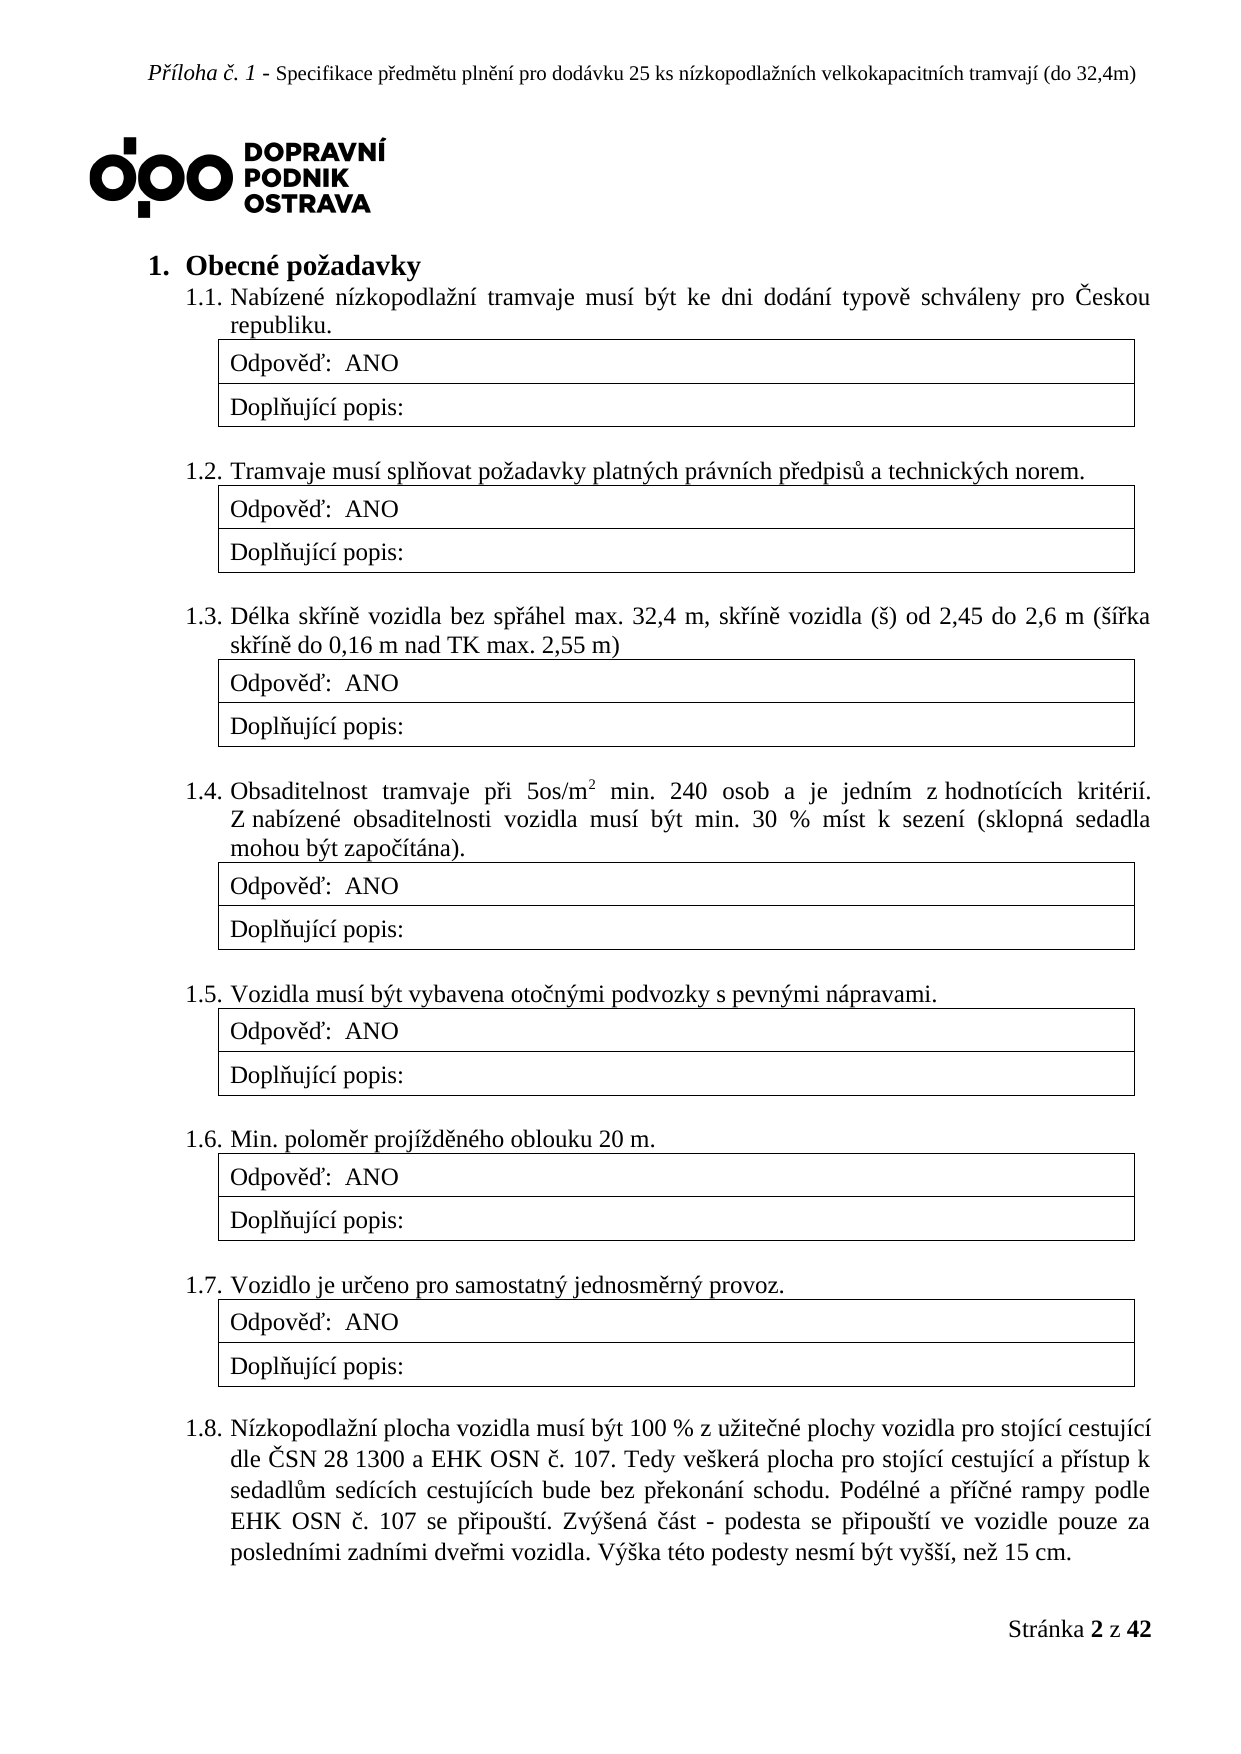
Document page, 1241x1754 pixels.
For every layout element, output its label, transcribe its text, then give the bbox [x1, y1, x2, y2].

list Vozidlo je určeno pro samostatný jednosměrný provoz. [185, 1270, 1152, 1298]
table_cell Doplňující popis: [219, 906, 1134, 949]
table_cell Doplňující popis: [219, 1052, 1134, 1094]
picture [89, 137, 387, 218]
list Délka skříně vozidla bez spřáhel max. 32,4 m, skříně vozidla (š) od 2,45 do 2,6 m (šířka skříně do 0,16 m nad TK max. 2,55 m) [185, 601, 1152, 659]
table_cell Doplňující popis: [219, 384, 1134, 426]
list Tramvaje musí splňovat požadavky platných právních předpisů a technických norem. [185, 456, 1152, 485]
table_header Odpověď: ANO [219, 1300, 1134, 1342]
table_header Odpověď: ANO [219, 1009, 1134, 1051]
list Nízkopodlažní plocha vozidla musí být 100 % z užitečné plochy vozidla pro stojící cestující dle ČSN 28 1300 a EHK OSN č. 107. Tedy veškerá plocha pro stojící cestující a přístup k sedadlům sedících cestujících bude bez překonání schodu. Podélné a příčné rampy podle EHK OSN č. 107 se připouští. Zvýšená část - podesta se připouští ve vozidle pouze za posledními zadními dveřmi vozidla. Výška této podesty nesmí být vyšší, než 15 cm. [185, 1413, 1152, 1566]
table_cell Doplňující popis: [219, 1197, 1134, 1240]
table_header Odpověď: ANO [219, 486, 1134, 528]
list Obsaditelnost tramvaje při 5os/m2 min. 240 osob a je jedním z hodnotících kritérií. Z nabízené obsaditelnosti vozidla musí být min. 30 % míst k sezení (sklopná sedadla mohou být započítána). [185, 776, 1152, 862]
list Min. poloměr projížděného oblouku 20 m. [185, 1124, 1152, 1153]
list Vozidla musí být vybavena otočnými podvozky s pevnými nápravami. [185, 979, 1152, 1007]
table_cell Doplňující popis: [219, 1343, 1134, 1386]
subtitle Obecné požadavky [148, 248, 1152, 282]
table_cell Doplňující popis: [219, 529, 1134, 572]
table_header Odpověď: ANO [219, 340, 1134, 382]
table_header Odpověď: ANO [219, 660, 1134, 702]
table_header Odpověď: ANO [219, 1154, 1134, 1196]
table_header Odpověď: ANO [219, 863, 1134, 905]
table_cell Doplňující popis: [219, 703, 1134, 746]
list Nabízené nízkopodlažní tramvaje musí být ke dni dodání typově schváleny pro Českou republiku. [185, 282, 1152, 339]
